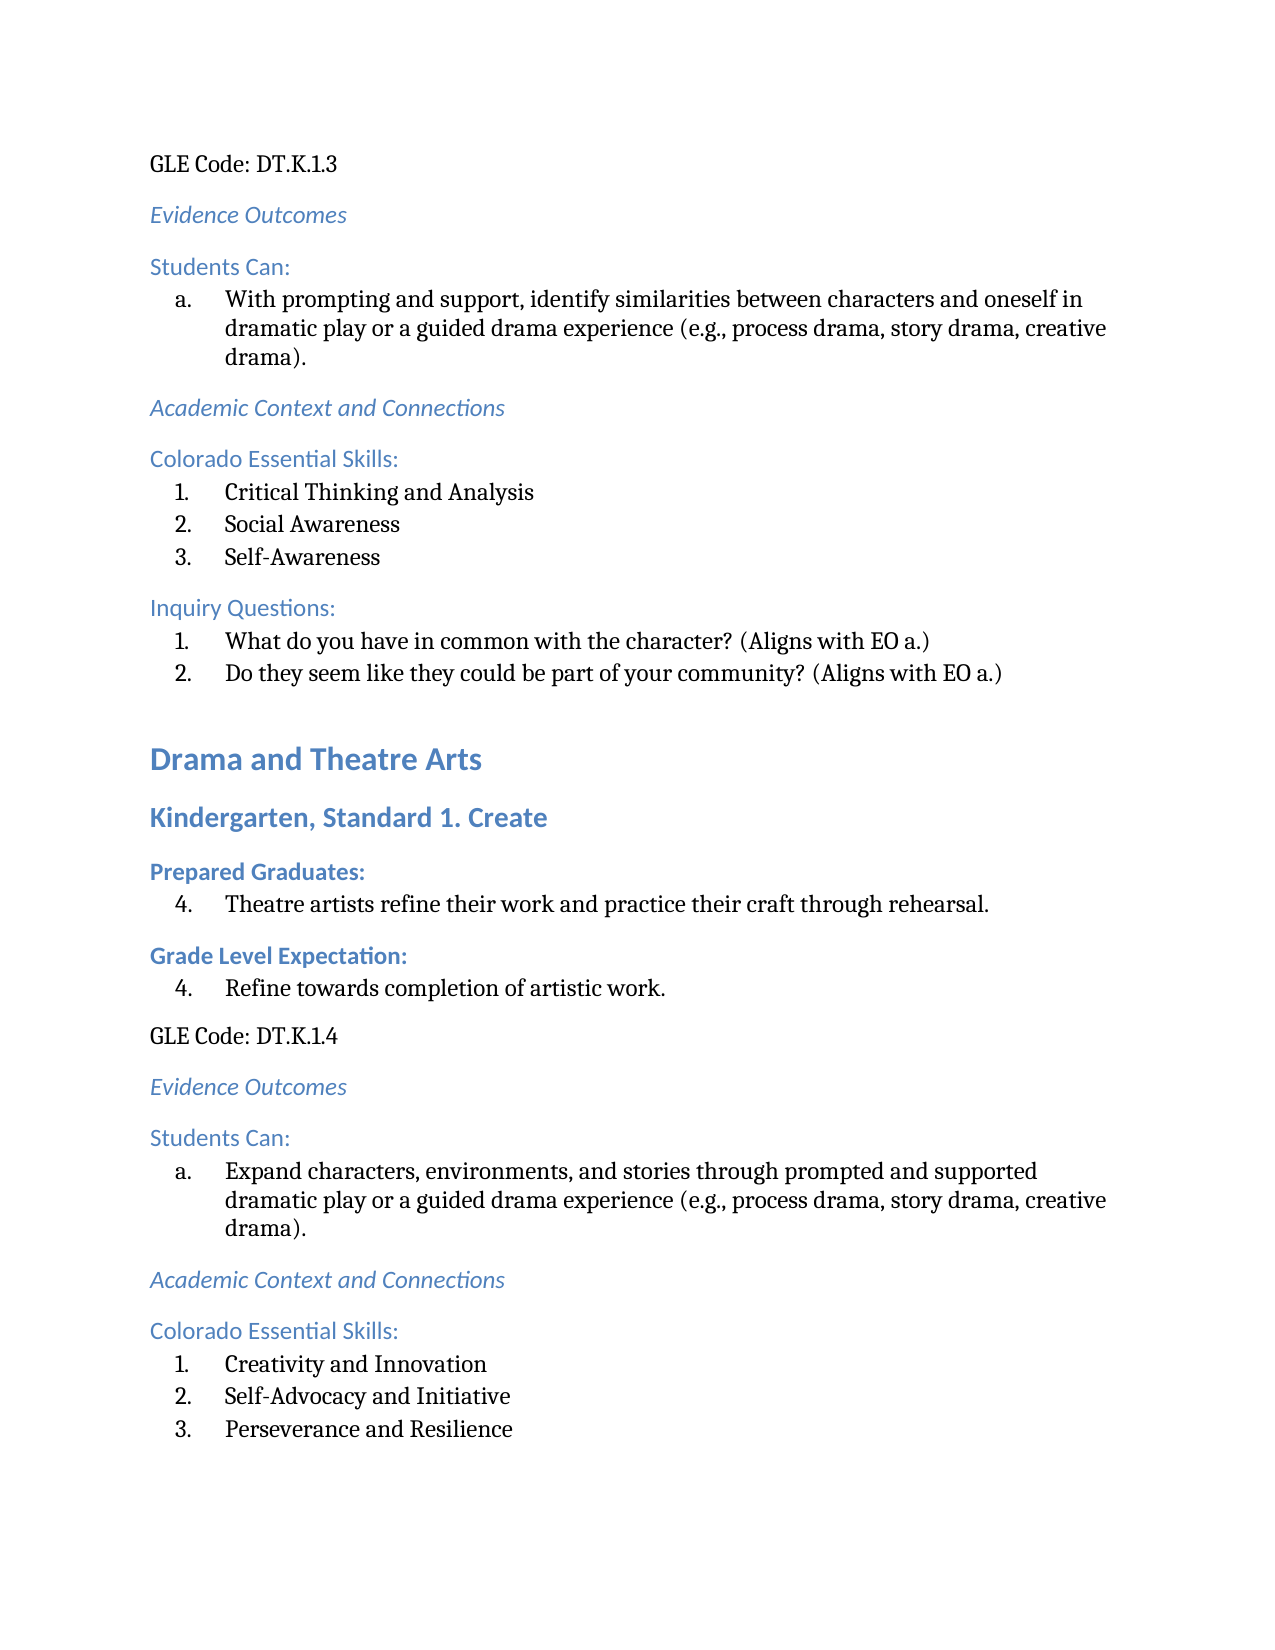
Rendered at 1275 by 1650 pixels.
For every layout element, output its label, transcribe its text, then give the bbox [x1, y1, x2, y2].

subtitle Colorado Essential Skills: [150, 1315, 1125, 1346]
list What do you have in common with the character? (Aligns with EO a.) [175, 627, 1125, 656]
subtitle Evidence Outcomes [150, 199, 1125, 230]
subtitle Students Can: [150, 1123, 1125, 1153]
list Perseverance and Resilience [175, 1414, 1125, 1443]
subtitle Academic Context and Connections [150, 1264, 1125, 1294]
subtitle Inquiry Questions: [150, 592, 1125, 623]
list Creativity and Innovation [175, 1349, 1125, 1378]
subtitle Grade Level Expectation: [150, 940, 1125, 970]
text GLE Code: DT.K.1.3 [150, 150, 1125, 179]
subtitle Academic Context and Connections [150, 392, 1125, 423]
subtitle Drama and Theatre Arts [150, 738, 1125, 779]
subtitle Students Can: [150, 251, 1125, 281]
subtitle Colorado Essential Skills: [150, 444, 1125, 474]
list Self-Awareness [175, 543, 1125, 572]
list Critical Thinking and Analysis [175, 478, 1125, 507]
list Self-Advocacy and Initiative [175, 1382, 1125, 1411]
list Do they seem like they could be part of your community? (Aligns with EO a.) [175, 659, 1125, 688]
list Refine towards completion of artistic work. [175, 974, 1125, 1003]
subtitle Prepared Graduates: [150, 856, 1125, 887]
text GLE Code: DT.K.1.4 [150, 1022, 1125, 1050]
list With prompting and support, identify similarities between characters and oneself in dramatic play or a guided drama experience (e.g., process drama, story drama, creative drama). [175, 285, 1125, 371]
list Social Awareness [175, 510, 1125, 539]
subtitle Kindergarten, Standard 1. Create [150, 799, 1125, 835]
subtitle Evidence Outcomes [150, 1071, 1125, 1102]
list Expand characters, environments, and stories through prompted and supported dramatic play or a guided drama experience (e.g., process drama, story drama, creative drama). [175, 1157, 1125, 1243]
list Theatre artists refine their work and practice their craft through rehearsal. [175, 890, 1125, 919]
